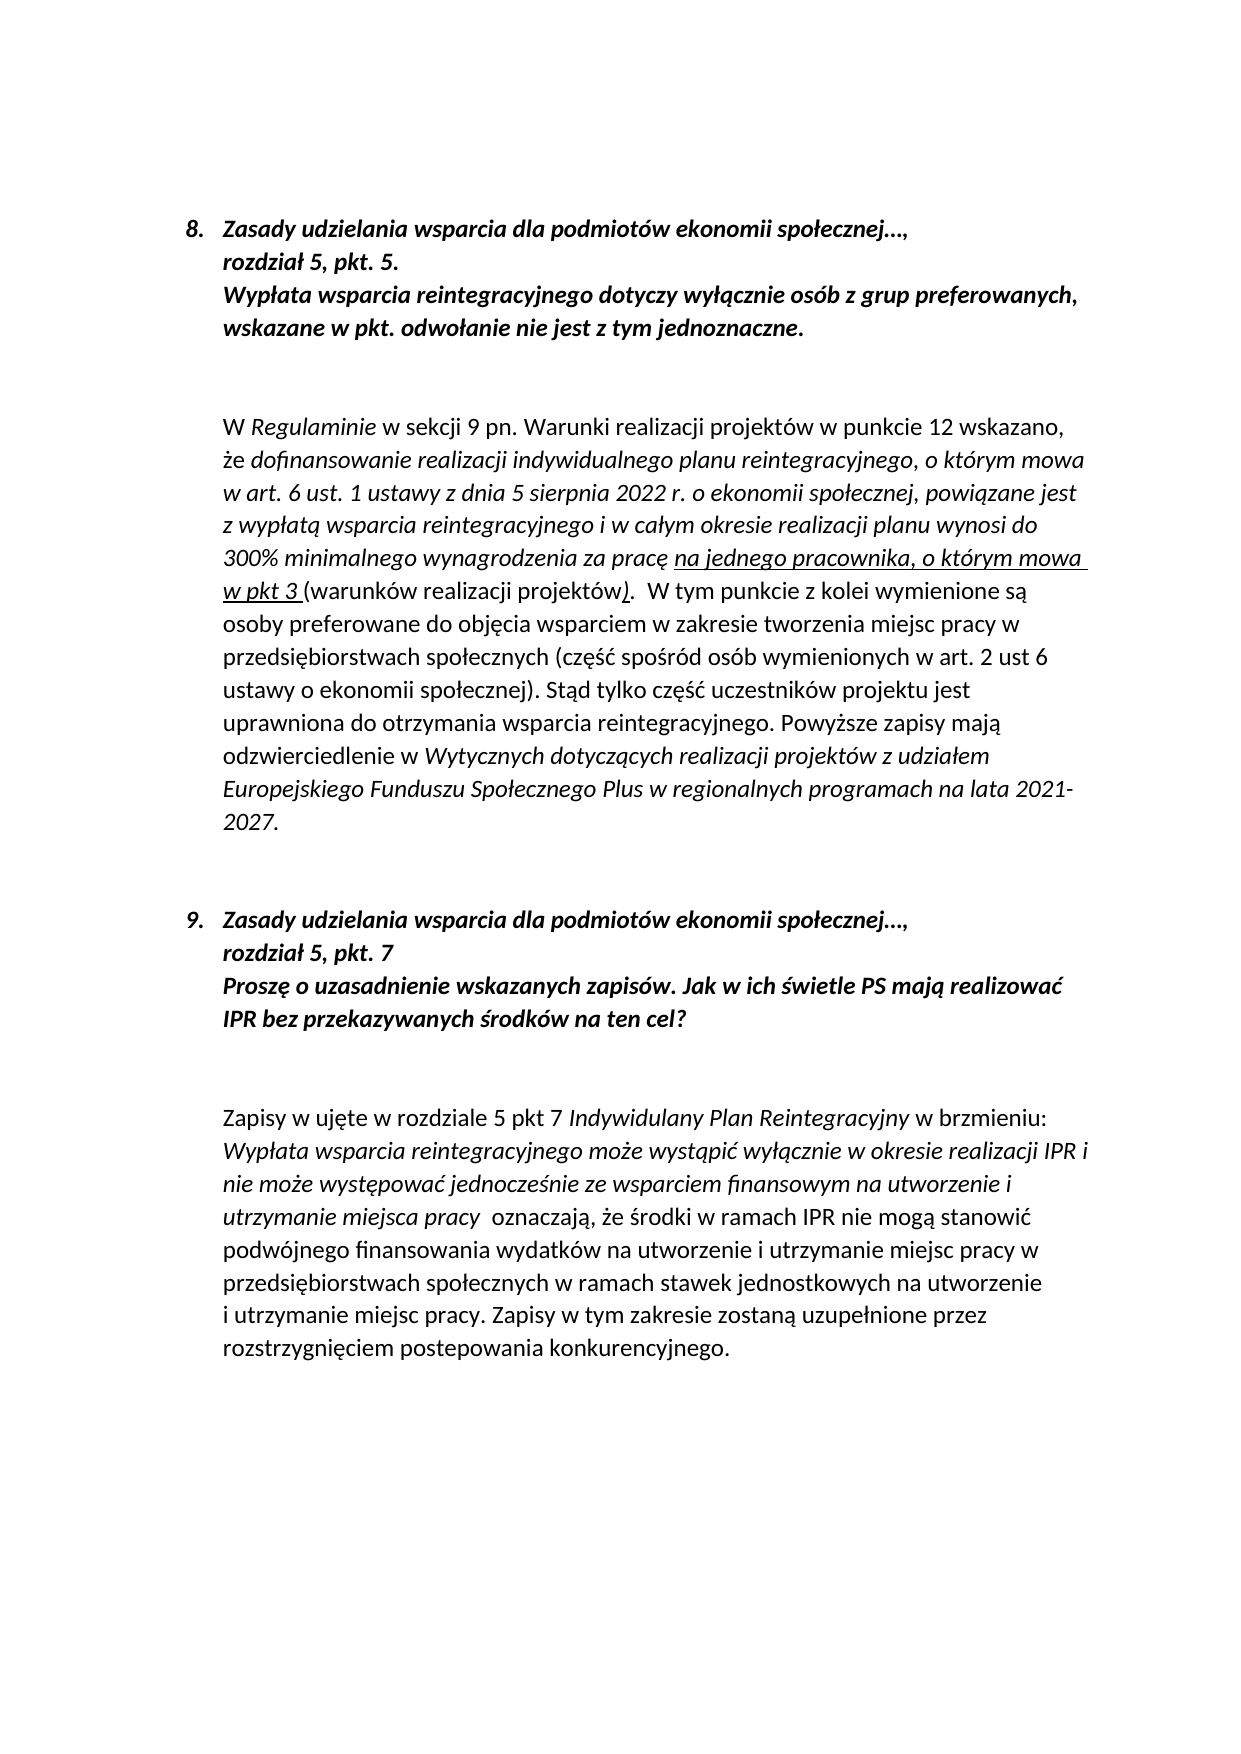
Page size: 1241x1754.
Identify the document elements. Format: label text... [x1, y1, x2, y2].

list Zasady udzielania wsparcia dla podmiotów ekonomii społecznej…, rozdział 5, pkt. 7 Proszę o uzasadnienie wskazanych zapisów. Jak w ich świetle PS mają realizować IPR bez przekazywanych środków na ten cel? [185, 905, 1093, 1034]
list W Regulaminie w sekcji 9 pn. Warunki realizacji projektów w punkcie 12 wskazano, że dofinansowanie realizacji indywidualnego planu reintegracyjnego, o którym mowa w art. 6 ust. 1 ustawy z dnia 5 sierpnia 2022 r. o ekonomii społecznej, powiązane jest z wypłatą wsparcia reintegracyjnego i w całym okresie realizacji planu wynosi do 300% minimalnego wynagrodzenia za pracę na jednego pracownika, o którym mowa w pkt 3 (warunków realizacji projektów). W tym punkcie z kolei wymienione są osoby preferowane do objęcia wsparciem w zakresie tworzenia miejsc pracy w przedsiębiorstwach społecznych (część spośród osób wymienionych w art. 2 ust 6 ustawy o ekonomii społecznej). Stąd tylko część uczestników projektu jest uprawniona do otrzymania wsparcia reintegracyjnego. Powyższe zapisy mają odzwierciedlenie w Wytycznych dotyczących realizacji projektów z udziałem Europejskiego Funduszu Społecznego Plus w regionalnych programach na lata 2021-2027. [223, 411, 1093, 836]
list Zasady udzielania wsparcia dla podmiotów ekonomii społecznej…, rozdział 5, pkt. 5. Wypłata wsparcia reintegracyjnego dotyczy wyłącznie osób z grup preferowanych, wskazane w pkt. odwołanie nie jest z tym jednoznaczne. [185, 213, 1093, 343]
list Zapisy w ujęte w rozdziale 5 pkt 7 Indywidulany Plan Reintegracyjny w brzmieniu: Wypłata wsparcia reintegracyjnego może wystąpić wyłącznie w okresie realizacji IPR i nie może występować jednocześnie ze wsparciem finansowym na utworzenie i utrzymanie miejsca pracy oznaczają, że środki w ramach IPR nie mogą stanowić podwójnego finansowania wydatków na utworzenie i utrzymanie miejsc pracy w przedsiębiorstwach społecznych w ramach stawek jednostkowych na utworzenie i utrzymanie miejsc pracy. Zapisy w tym zakresie zostaną uzupełnione przez rozstrzygnięciem postepowania konkurencyjnego. [223, 1102, 1093, 1363]
